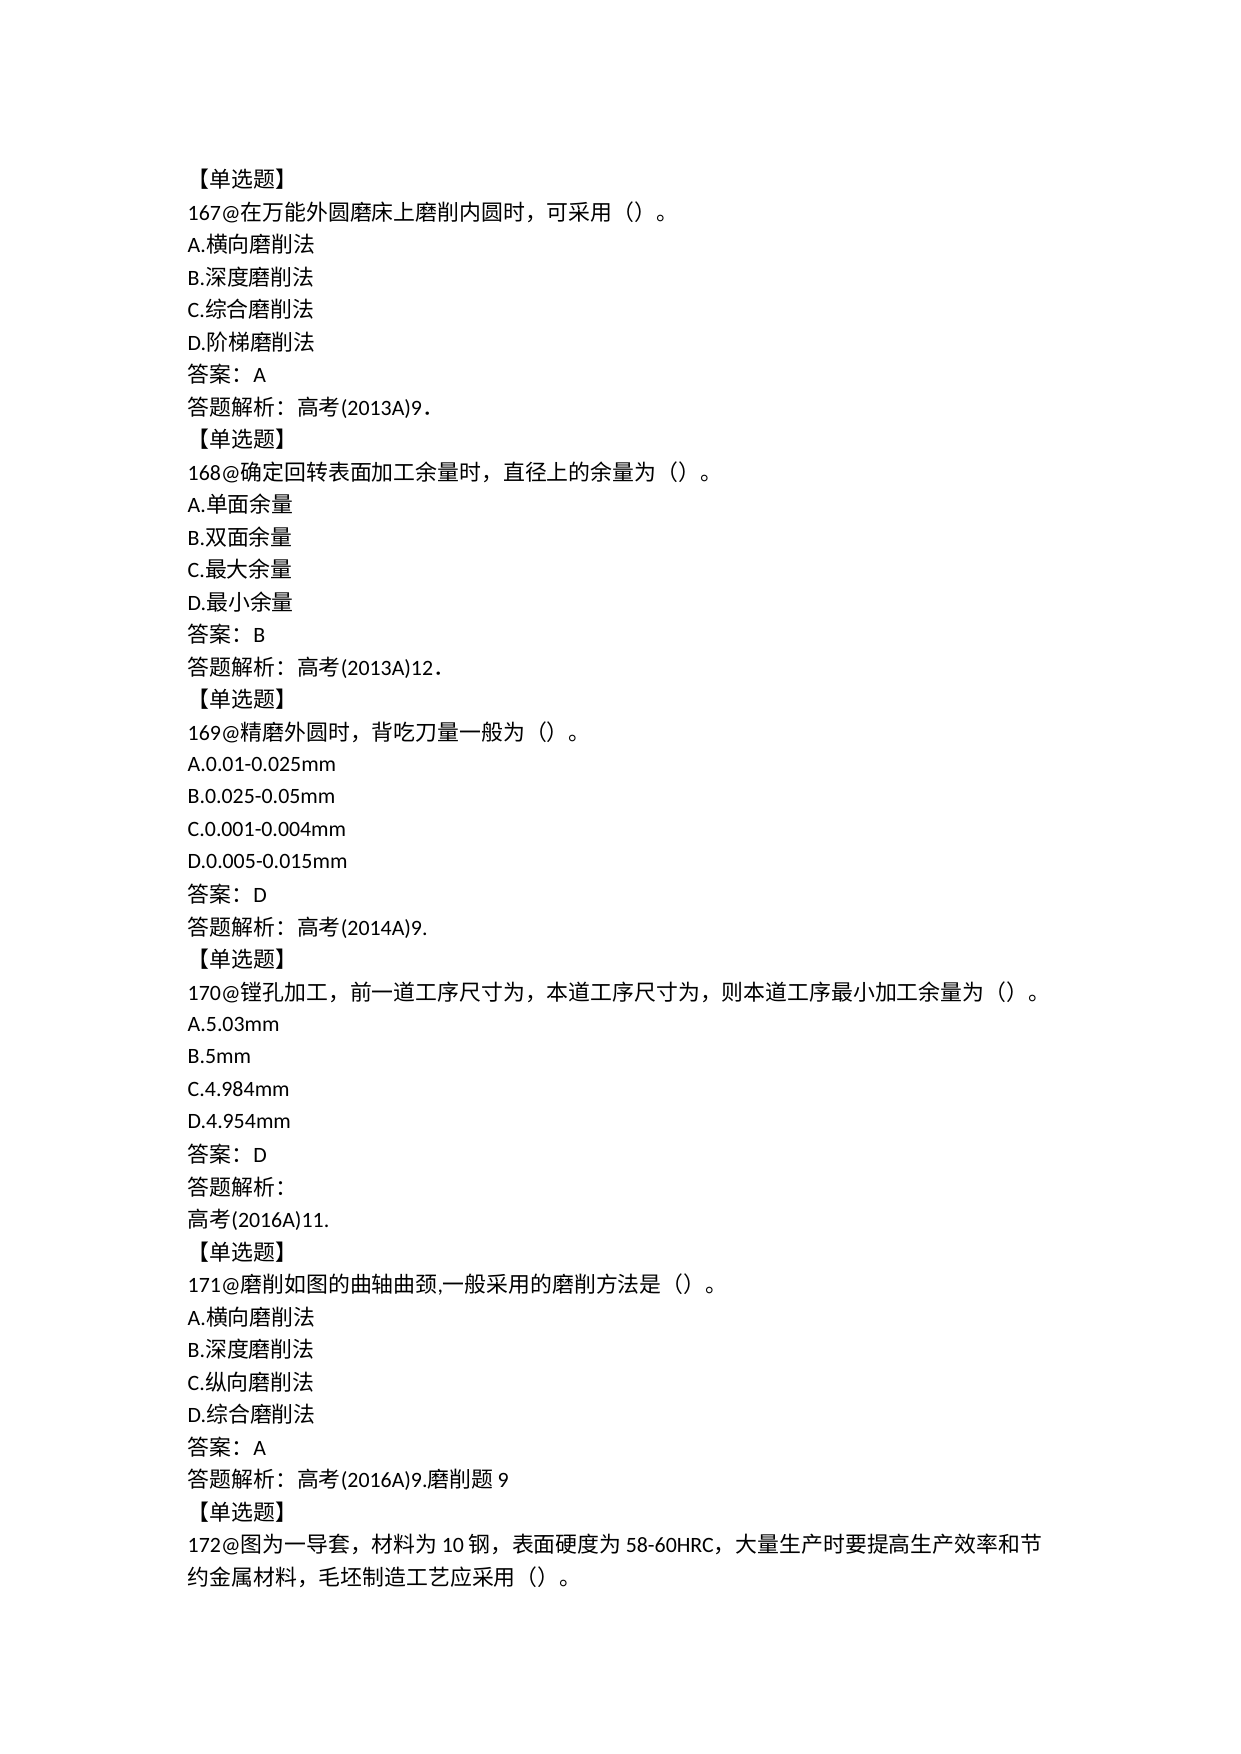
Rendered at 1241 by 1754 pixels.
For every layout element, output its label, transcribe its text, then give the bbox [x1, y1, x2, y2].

text A.5.03mm [187, 1007, 1053, 1039]
text C.综合磨削法 [187, 292, 1053, 324]
text 170@镗孔加工，前一道工序尺寸为，本道工序尺寸为，则本道工序最小加工余量为（）。 [187, 974, 1053, 1007]
text 【单选题】 [187, 1234, 1053, 1267]
text 答题解析：高考(2014A)9. [187, 909, 1053, 942]
text 答案：A [187, 357, 1053, 389]
text 答案：D [187, 1137, 1053, 1169]
text 【单选题】 [187, 1494, 1053, 1527]
text C.最大余量 [187, 552, 1053, 584]
text A.横向磨削法 [187, 227, 1053, 259]
text B.深度磨削法 [187, 259, 1053, 292]
text B.5mm [187, 1039, 1053, 1072]
text A.0.01-0.025mm [187, 747, 1053, 779]
text 答案：B [187, 617, 1053, 649]
text 答题解析：高考(2016A)9.磨削题9 [187, 1462, 1053, 1494]
text 【单选题】 [187, 422, 1053, 454]
text 172@图为一导套，材料为10钢，表面硬度为58-60HRC，大量生产时要提高生产效率和节约金属材料，毛坯制造工艺应采用（）。 [187, 1527, 1053, 1592]
text C.0.001-0.004mm [187, 812, 1053, 844]
text D.0.005-0.015mm [187, 844, 1053, 877]
text 答案：A [187, 1429, 1053, 1462]
text D.最小余量 [187, 584, 1053, 617]
text 答题解析： [187, 1169, 1053, 1202]
text 【单选题】 [187, 162, 1053, 194]
text 答题解析：高考(2013A)9． [187, 389, 1053, 422]
text C.4.984mm [187, 1072, 1053, 1104]
text C.纵向磨削法 [187, 1364, 1053, 1397]
text B.0.025-0.05mm [187, 779, 1053, 812]
text D.综合磨削法 [187, 1397, 1053, 1429]
text D.4.954mm [187, 1104, 1053, 1137]
text 【单选题】 [187, 682, 1053, 714]
text A.单面余量 [187, 487, 1053, 519]
text 171@磨削如图的曲轴曲颈,一般采用的磨削方法是（）。 [187, 1267, 1053, 1299]
text 【单选题】 [187, 942, 1053, 974]
text 167@在万能外圆磨床上磨削内圆时，可采用（）。 [187, 194, 1053, 227]
text 答题解析：高考(2013A)12． [187, 649, 1053, 682]
text 答案：D [187, 877, 1053, 909]
text 高考(2016A)11. [187, 1202, 1053, 1234]
text 168@确定回转表面加工余量时，直径上的余量为（）。 [187, 454, 1053, 487]
text A.横向磨削法 [187, 1299, 1053, 1332]
text 169@精磨外圆时，背吃刀量一般为（）。 [187, 714, 1053, 747]
text B.双面余量 [187, 519, 1053, 552]
text D.阶梯磨削法 [187, 324, 1053, 357]
text B.深度磨削法 [187, 1332, 1053, 1364]
